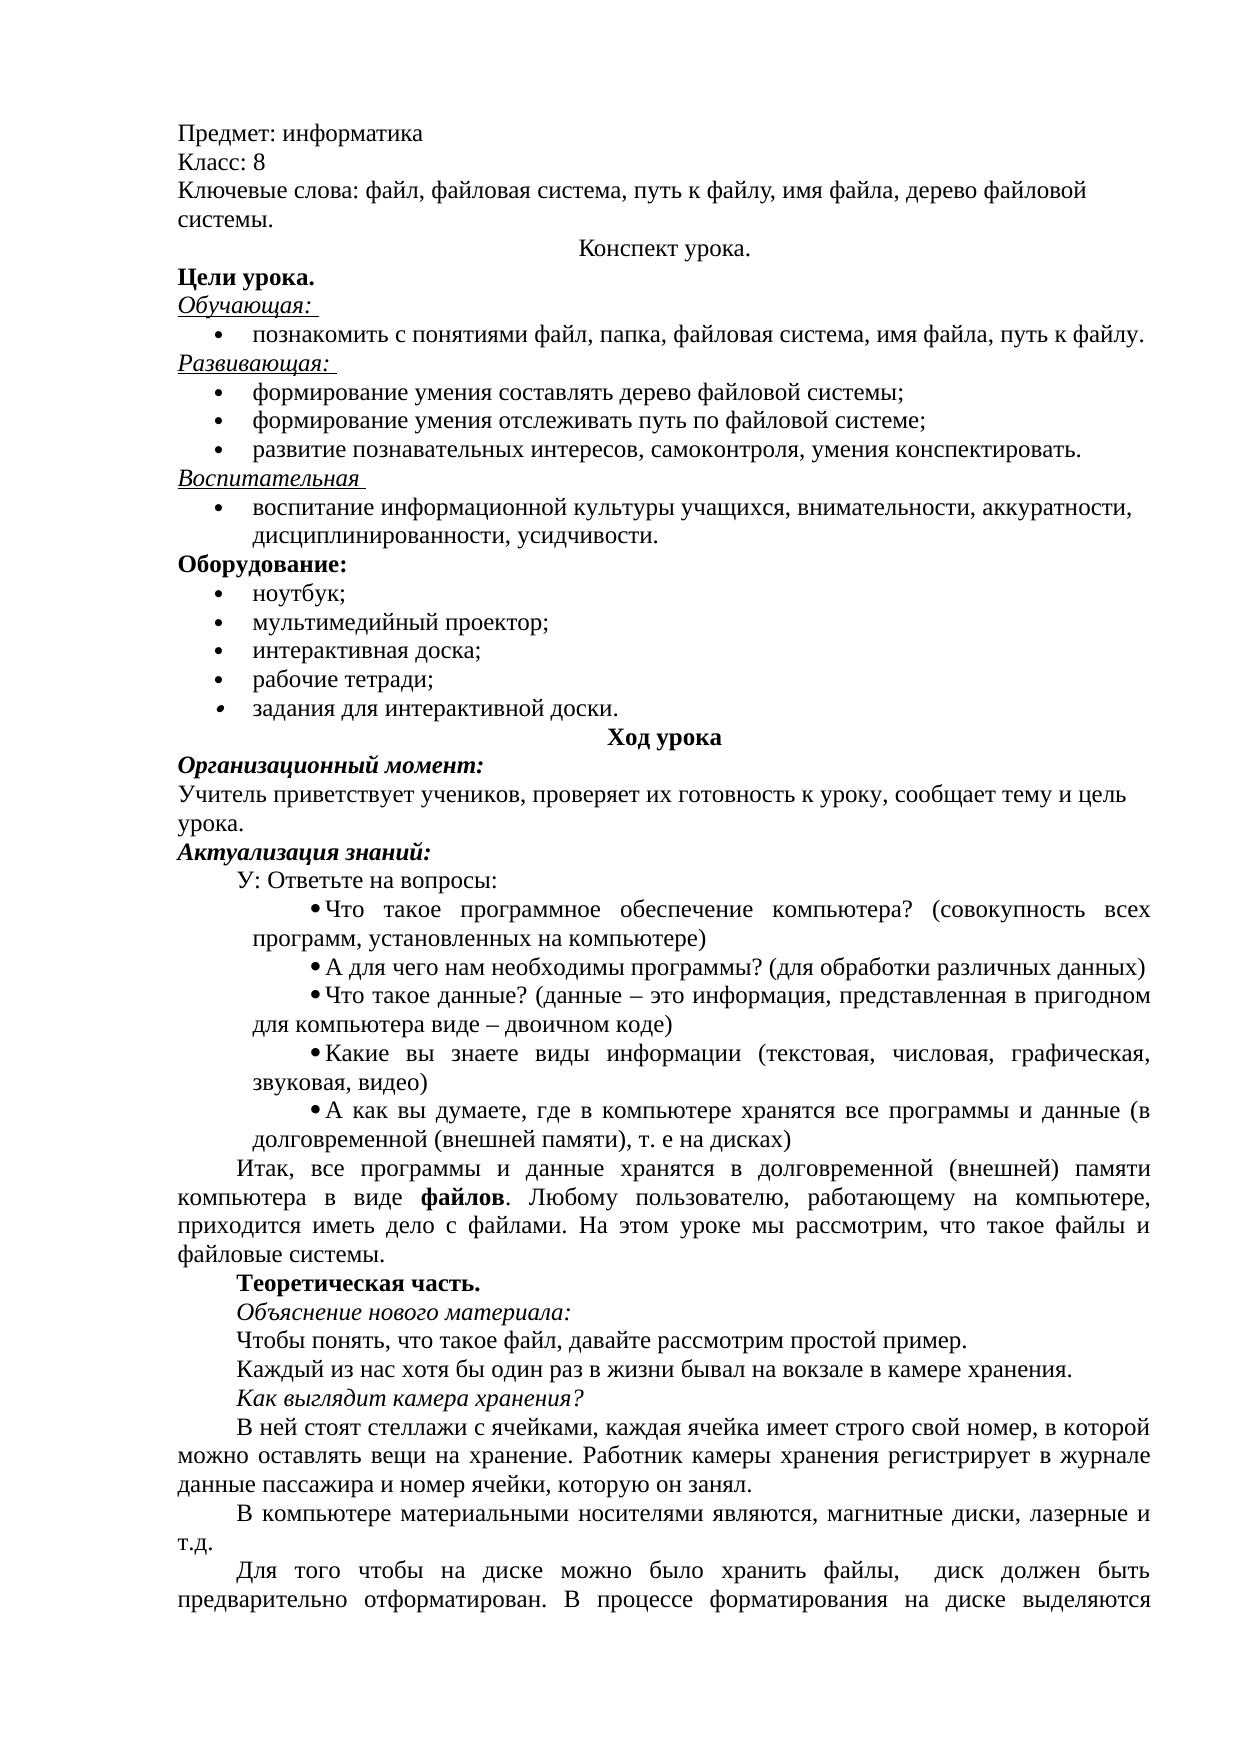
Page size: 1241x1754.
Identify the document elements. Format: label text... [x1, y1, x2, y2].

text Итак, все программы и данные хранятся в долговременной (внешней) памяти компьютера в виде файлов. Любому пользователю, работающему на компьютере, приходится иметь дело с файлами. На этом уроке мы рассмотрим, что такое файлы и файловые системы. [177, 1153, 1152, 1268]
text Воспитательная [177, 463, 1152, 492]
text Теоретическая часть. [177, 1268, 1152, 1297]
text Развивающая: [177, 348, 1152, 377]
list воспитание информационной культуры учащихся, внимательности, аккуратности, дисциплинированности, усидчивости. [215, 492, 1152, 549]
text Актуализация знаний: [177, 837, 1152, 866]
text Класс: 8 [177, 147, 1152, 176]
text В ней стоят стеллажи с ячейками, каждая ячейка имеет строго свой номер, в которой можно оставлять вещи на хранение. Работник камеры хранения регистрирует в журнале данные пассажира и номер ячейки, которую он занял. [177, 1412, 1152, 1498]
list А как вы думаете, где в компьютере хранятся все программы и данные (в долговременной (внешней памяти), т. е на дисках) [252, 1096, 1152, 1153]
list мультимедийный проектор; [215, 607, 1152, 636]
text Оборудование: [177, 549, 1152, 578]
text Конспект урока. [177, 233, 1152, 262]
list рабочие тетради; [215, 664, 1152, 693]
text Каждый из нас хотя бы один раз в жизни бывал на вокзале в камере хранения. [177, 1354, 1152, 1383]
text Объяснение нового материала: [177, 1297, 1152, 1326]
text Предмет: информатика [177, 118, 1152, 147]
list А для чего нам необходимы программы? (для обработки различных данных) [252, 952, 1152, 981]
list познакомить с понятиями файл, папка, файловая система, имя файла, путь к файлу. [215, 319, 1152, 348]
list задания для интерактивной доски. [215, 693, 1152, 722]
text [177, 1556, 1152, 1613]
text У: Ответьте на вопросы: [177, 866, 1152, 894]
text Цели урока. [177, 262, 1152, 291]
list интерактивная доска; [215, 636, 1152, 664]
text Ключевые слова: файл, файловая система, путь к файлу, имя файла, дерево файловой системы. [177, 176, 1152, 233]
list ноутбук; [215, 578, 1152, 607]
text Как выглядит камера хранения? [177, 1383, 1152, 1412]
list формирование умения составлять дерево файловой системы; [215, 377, 1152, 406]
text Чтобы понять, что такое файл, давайте рассмотрим простой пример. [177, 1326, 1152, 1354]
text Ход урока [177, 722, 1152, 751]
list Какие вы знаете виды информации (текстовая, числовая, графическая, звуковая, видео) [252, 1038, 1152, 1096]
list Что такое данные? (данные – это информация, представленная в пригодном для компьютера виде – двоичном коде) [252, 981, 1152, 1038]
text Обучающая: [177, 291, 1152, 319]
list развитие познавательных интересов, самоконтроля, умения конспектировать. [215, 434, 1152, 463]
list формирование умения отслеживать путь по файловой системе; [215, 406, 1152, 434]
text Учитель приветствует учеников, проверяет их готовность к уроку, сообщает тему и цель урока. [177, 779, 1152, 837]
text В компьютере материальными носителями являются, магнитные диски, лазерные и т.д. [177, 1498, 1152, 1556]
list Что такое программное обеспечение компьютера? (совокупность всех программ, установленных на компьютере) [252, 894, 1152, 952]
text Организационный момент: [177, 751, 1152, 779]
